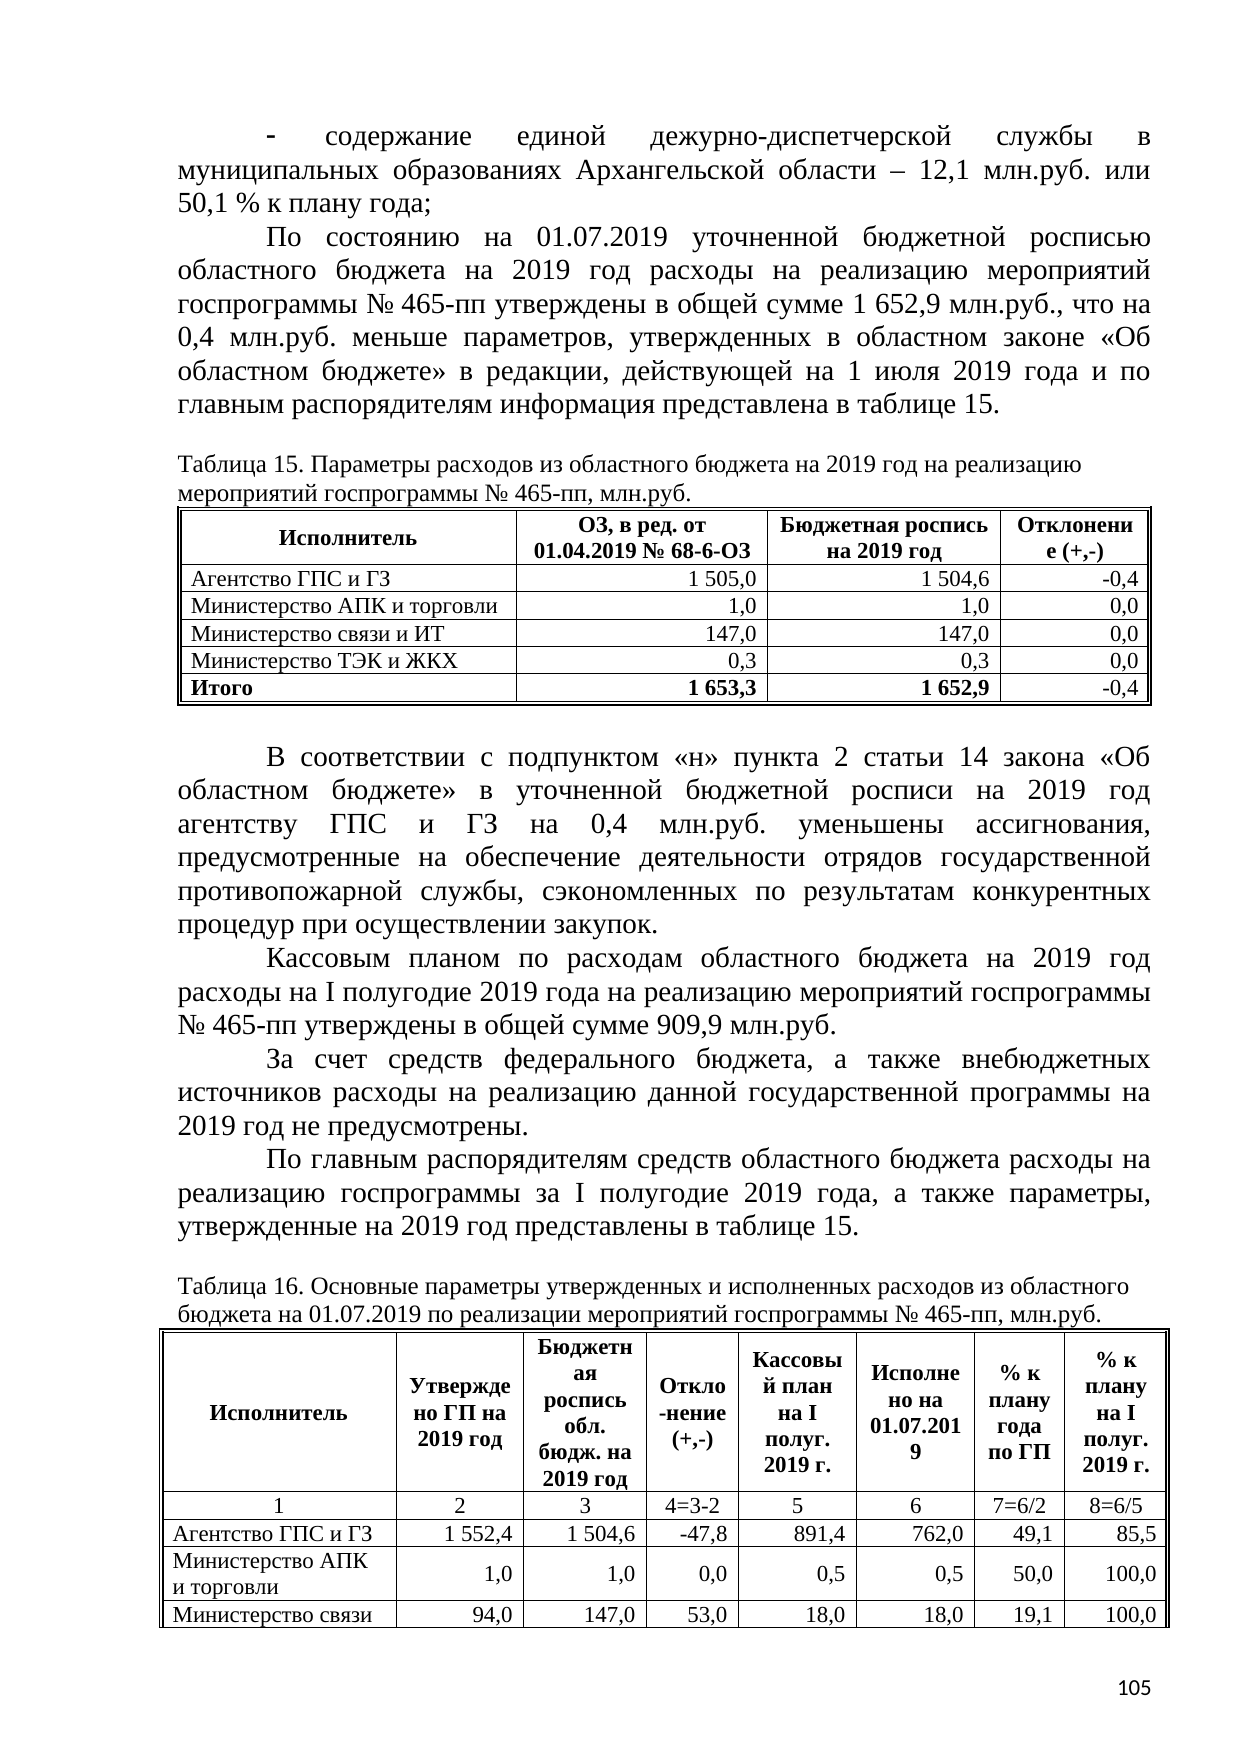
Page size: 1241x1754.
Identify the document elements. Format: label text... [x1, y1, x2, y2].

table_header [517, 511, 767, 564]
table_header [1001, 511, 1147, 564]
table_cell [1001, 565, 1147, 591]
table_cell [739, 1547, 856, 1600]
list В соответствии с подпунктом «н» пункта 2 статьи 14 закона «Об областном бюджете» в уточненной бюджетной росписи на 2019 год агентству ГПС и ГЗ на 0,4 млн.руб. уменьшены ассигнования, предусмотренные на обеспечение деятельности отрядов государственной противопожарной службы, сэкономленных по результатам конкурентных процедур при осуществлении закупок. [177, 739, 1152, 940]
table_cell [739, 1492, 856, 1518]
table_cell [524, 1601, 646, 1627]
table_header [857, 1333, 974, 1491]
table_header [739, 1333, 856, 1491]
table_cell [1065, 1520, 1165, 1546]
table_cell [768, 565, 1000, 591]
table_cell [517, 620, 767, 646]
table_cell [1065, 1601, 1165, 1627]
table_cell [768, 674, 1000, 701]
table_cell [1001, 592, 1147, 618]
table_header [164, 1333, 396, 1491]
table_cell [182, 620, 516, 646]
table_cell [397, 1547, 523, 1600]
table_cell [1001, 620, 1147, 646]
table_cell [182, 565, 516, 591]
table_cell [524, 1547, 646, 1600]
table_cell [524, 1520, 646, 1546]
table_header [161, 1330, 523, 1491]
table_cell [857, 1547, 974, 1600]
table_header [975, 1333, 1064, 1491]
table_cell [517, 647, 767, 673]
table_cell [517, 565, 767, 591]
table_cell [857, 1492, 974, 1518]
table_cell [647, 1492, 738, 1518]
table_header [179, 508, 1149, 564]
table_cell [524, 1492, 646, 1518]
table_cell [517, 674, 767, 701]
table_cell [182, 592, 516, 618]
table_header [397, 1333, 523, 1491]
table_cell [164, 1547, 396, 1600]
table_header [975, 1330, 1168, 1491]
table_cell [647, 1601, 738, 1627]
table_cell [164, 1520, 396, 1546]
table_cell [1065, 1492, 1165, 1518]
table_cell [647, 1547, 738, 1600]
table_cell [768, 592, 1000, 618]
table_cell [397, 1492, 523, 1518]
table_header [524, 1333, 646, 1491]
list содержание единой дежурно-диспетчерской службы в муниципальных образованиях Архангельской области – 12,1 млн.руб. или 50,1 % к плану года; [177, 118, 1152, 219]
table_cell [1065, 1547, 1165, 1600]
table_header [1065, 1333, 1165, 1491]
list По состоянию на 01.07.2019 уточненной бюджетной росписью областного бюджета на 2019 год расходы на реализацию мероприятий госпрограммы № 465-пп утверждены в общей сумме 1 652,9 млн.руб., что на 0,4 млн.руб. меньше параметров, утвержденных в областном законе «Об областном бюджете» в редакции, действующей на 1 июля 2019 года и по главным распорядителям информация представлена в таблице 15. [177, 219, 1152, 420]
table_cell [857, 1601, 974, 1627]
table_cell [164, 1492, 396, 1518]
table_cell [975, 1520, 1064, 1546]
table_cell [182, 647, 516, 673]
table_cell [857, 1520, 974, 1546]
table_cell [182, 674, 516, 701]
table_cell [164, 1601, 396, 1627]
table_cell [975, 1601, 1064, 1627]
text Таблица 16. Основные параметры утвержденных и исполненных расходов из областного бюджета на 01.07.2019 по реализации мероприятий госпрограммы № 465-пп, млн.руб. [177, 1271, 1152, 1328]
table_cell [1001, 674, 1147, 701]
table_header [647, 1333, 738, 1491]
list Кассовым планом по расходам областного бюджета на 2019 год расходы на I полугодие 2019 года на реализацию мероприятий госпрограммы № 465-пп утверждены в общей сумме 909,9 млн.руб. [177, 940, 1152, 1041]
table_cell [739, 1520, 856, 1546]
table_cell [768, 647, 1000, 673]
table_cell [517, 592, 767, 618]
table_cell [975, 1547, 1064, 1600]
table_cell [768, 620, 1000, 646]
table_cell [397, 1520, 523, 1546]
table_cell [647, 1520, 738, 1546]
text Таблица 15. Параметры расходов из областного бюджета на 2019 год на реализацию мероприятий госпрограммы № 465-пп, млн.руб. [177, 449, 1152, 506]
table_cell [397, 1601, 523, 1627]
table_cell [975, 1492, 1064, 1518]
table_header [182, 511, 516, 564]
list По главным распорядителям средств областного бюджета расходы на реализацию госпрограммы за I полугодие 2019 года, а также параметры, утвержденные на 2019 год представлены в таблице 15. [177, 1141, 1152, 1242]
list За счет средств федерального бюджета, а также внебюджетных источников расходы на реализацию данной государственной программы на 2019 год не предусмотрены. [177, 1041, 1152, 1141]
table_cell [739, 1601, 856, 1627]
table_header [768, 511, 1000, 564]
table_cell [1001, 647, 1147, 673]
